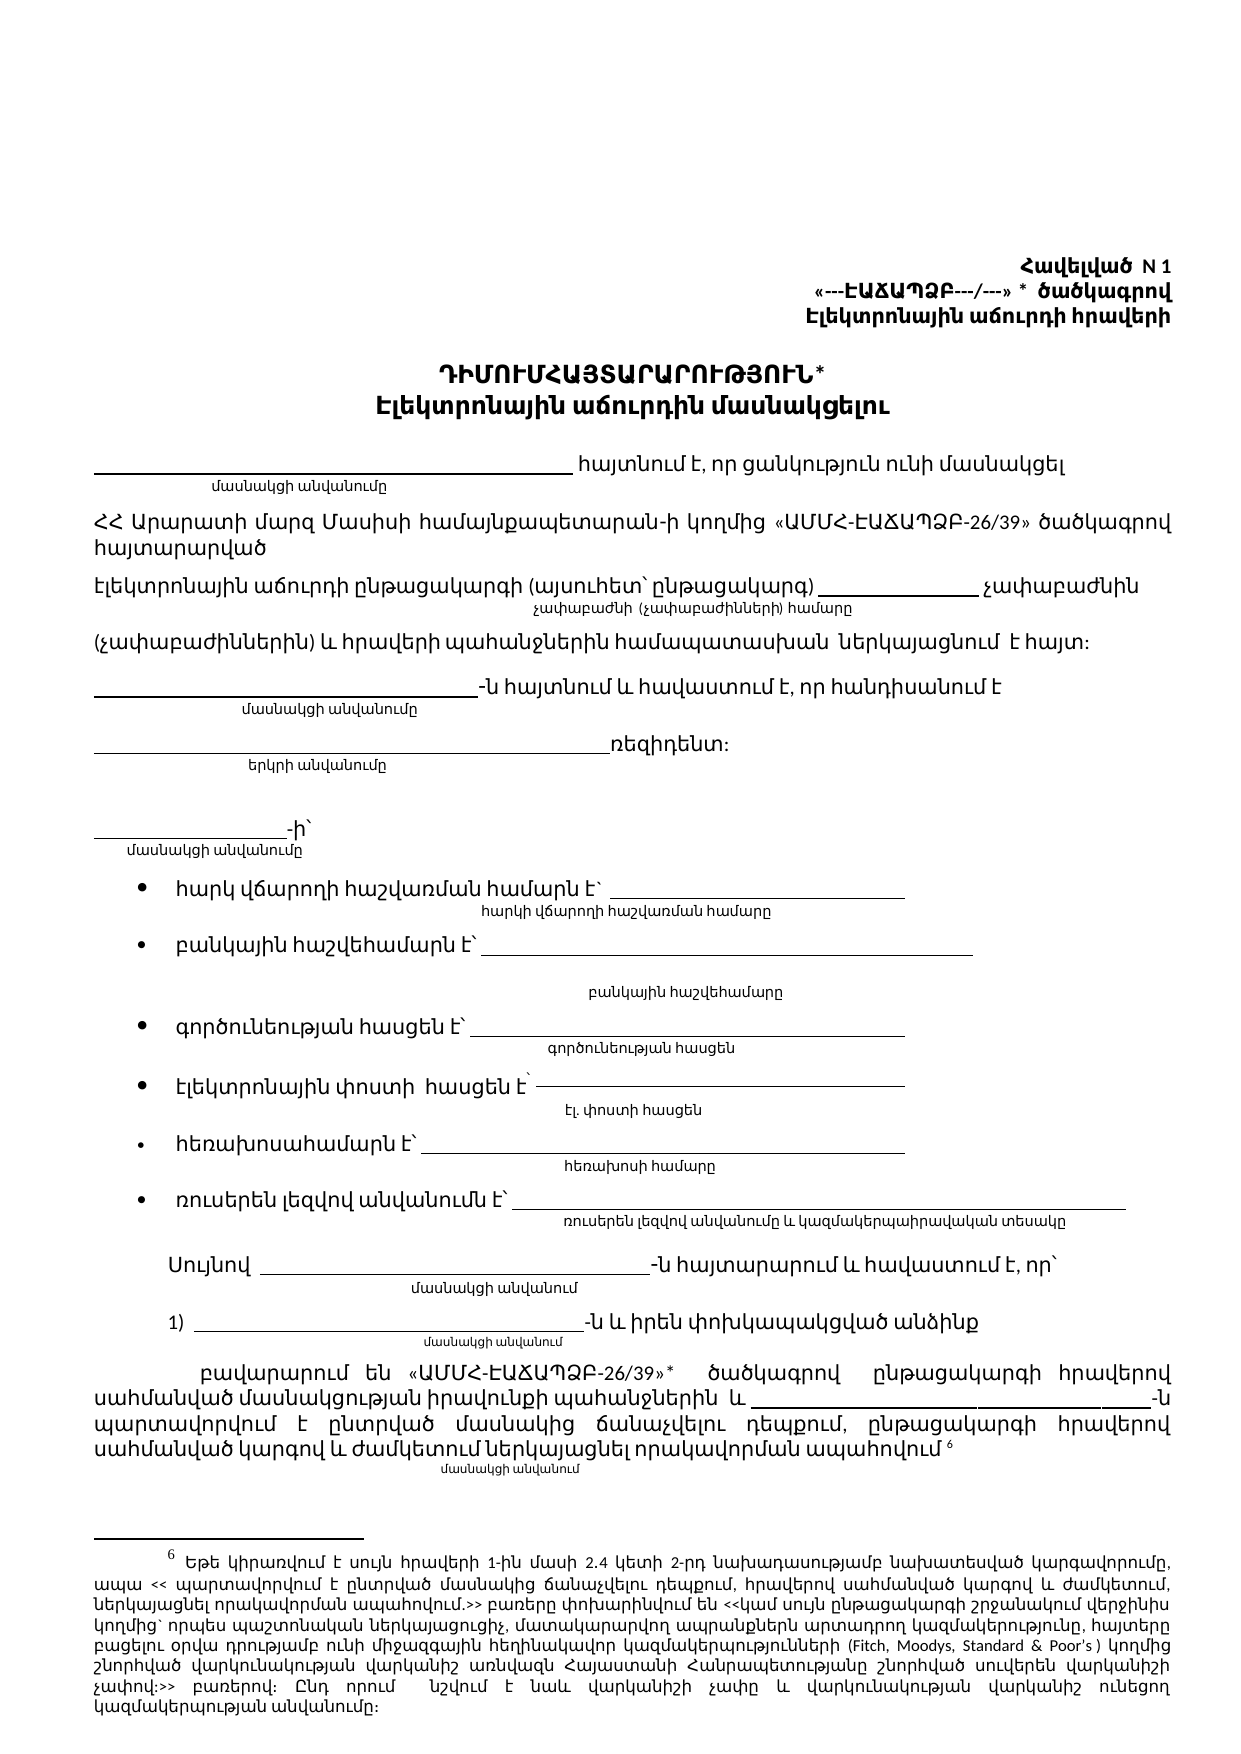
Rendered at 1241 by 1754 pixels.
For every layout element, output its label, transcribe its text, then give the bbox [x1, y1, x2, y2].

text չափաբաժնի (չափաբաժինների) համարը [94, 599, 1171, 629]
text մասնակցի անվանումը [94, 841, 1171, 872]
text մասնակցի անվանումը [94, 477, 1171, 507]
text հայտնում է, որ ցանկություն ունի մասնակցել [94, 451, 1171, 477]
text հեռախոսի համարը [462, 1157, 1171, 1187]
text երկրի անվանումը [94, 756, 1171, 787]
text Էլեկտրոնային աճուրդի հրավերի [94, 304, 1171, 329]
text մասնակցի անվանում [94, 1462, 1171, 1487]
text էլեկտրոնային աճուրդի ընթացակարգի (այսուհետ՝ ընթացակարգ) չափաբաժնին [94, 573, 1171, 599]
text բավարարում են «ԱՄՄՀ-ԷԱՃԱՊՁԲ-26/39»* ծածկագրով ընթացակարգի հրավերով սահմանված մասնակցության իրավունքի պահանջներին և -ն պարտավորվում է ընտրված մասնակից ճանաչվելու դեպքում, ընթացակարգի հրավերով սահմանված կարգով և ժամկետում ներկայացնել որակավորման ապահովում [94, 1360, 1171, 1462]
text բանկային հաշվեհամարը [94, 983, 1171, 1014]
list էլեկտրոնային փոստի հասցեն է՝ [138, 1070, 1171, 1101]
text հարկի վճարողի հաշվառման համարը [94, 902, 1171, 933]
list բանկային հաշվեհամարն է՝ [138, 933, 1171, 983]
list ռուսերեն լեզվով անվանումն է՝ [138, 1187, 1171, 1213]
text մասնակցի անվանում [94, 1279, 1171, 1309]
text -ի՝ [94, 816, 1171, 841]
text ՀՀ Արարատի մարզ Մասիսի համայնքապետարան-ի կողմից «ԱՄՄՀ-ԷԱՃԱՊՁԲ-26/39» ծածկագրով հայտարարված [94, 507, 1171, 561]
text 1) -ն և իրեն փոխկապակցված անձինք [94, 1309, 1171, 1335]
text ԴԻՄՈՒՄՀԱՅՏԱՐԱՐՈՒԹՅՈՒՆ* [94, 360, 1171, 390]
text «---ԷԱՃԱՊՁԲ---/---» * ծածկագրով [94, 278, 1171, 304]
text ռեզիդենտ: [94, 731, 1171, 756]
text Սույնով -ն հայտարարում և հավաստում է, որ՝ [94, 1248, 1171, 1279]
list գործունեության հասցեն է՝ [138, 1014, 1171, 1040]
text մասնակցի անվանումը [94, 701, 1171, 731]
text Հավելված N 1 [94, 253, 1171, 278]
text մասնակցի անվանում [94, 1335, 1171, 1360]
text (չափաբաժիններին) և հրավերի պահանջներին համապատասխան ներկայացնում է հայտ: [94, 629, 1171, 655]
list հեռախոսահամարն է՝ [138, 1131, 1171, 1157]
text գործունեության հասցեն [94, 1040, 1171, 1070]
subtitle Էլեկտրոնային աճուրդին մասնակցելու [94, 390, 1171, 421]
list հարկ վճարողի հաշվառման համարն է` [138, 872, 1171, 902]
text -ն հայտնում և հավաստում է, որ հանդիսանում է [94, 670, 1171, 701]
text ռուսերեն լեզվով անվանումը և կազմակերպաիրավական տեսակը [94, 1213, 1171, 1243]
text էլ. փոստի հասցեն [94, 1101, 1171, 1131]
